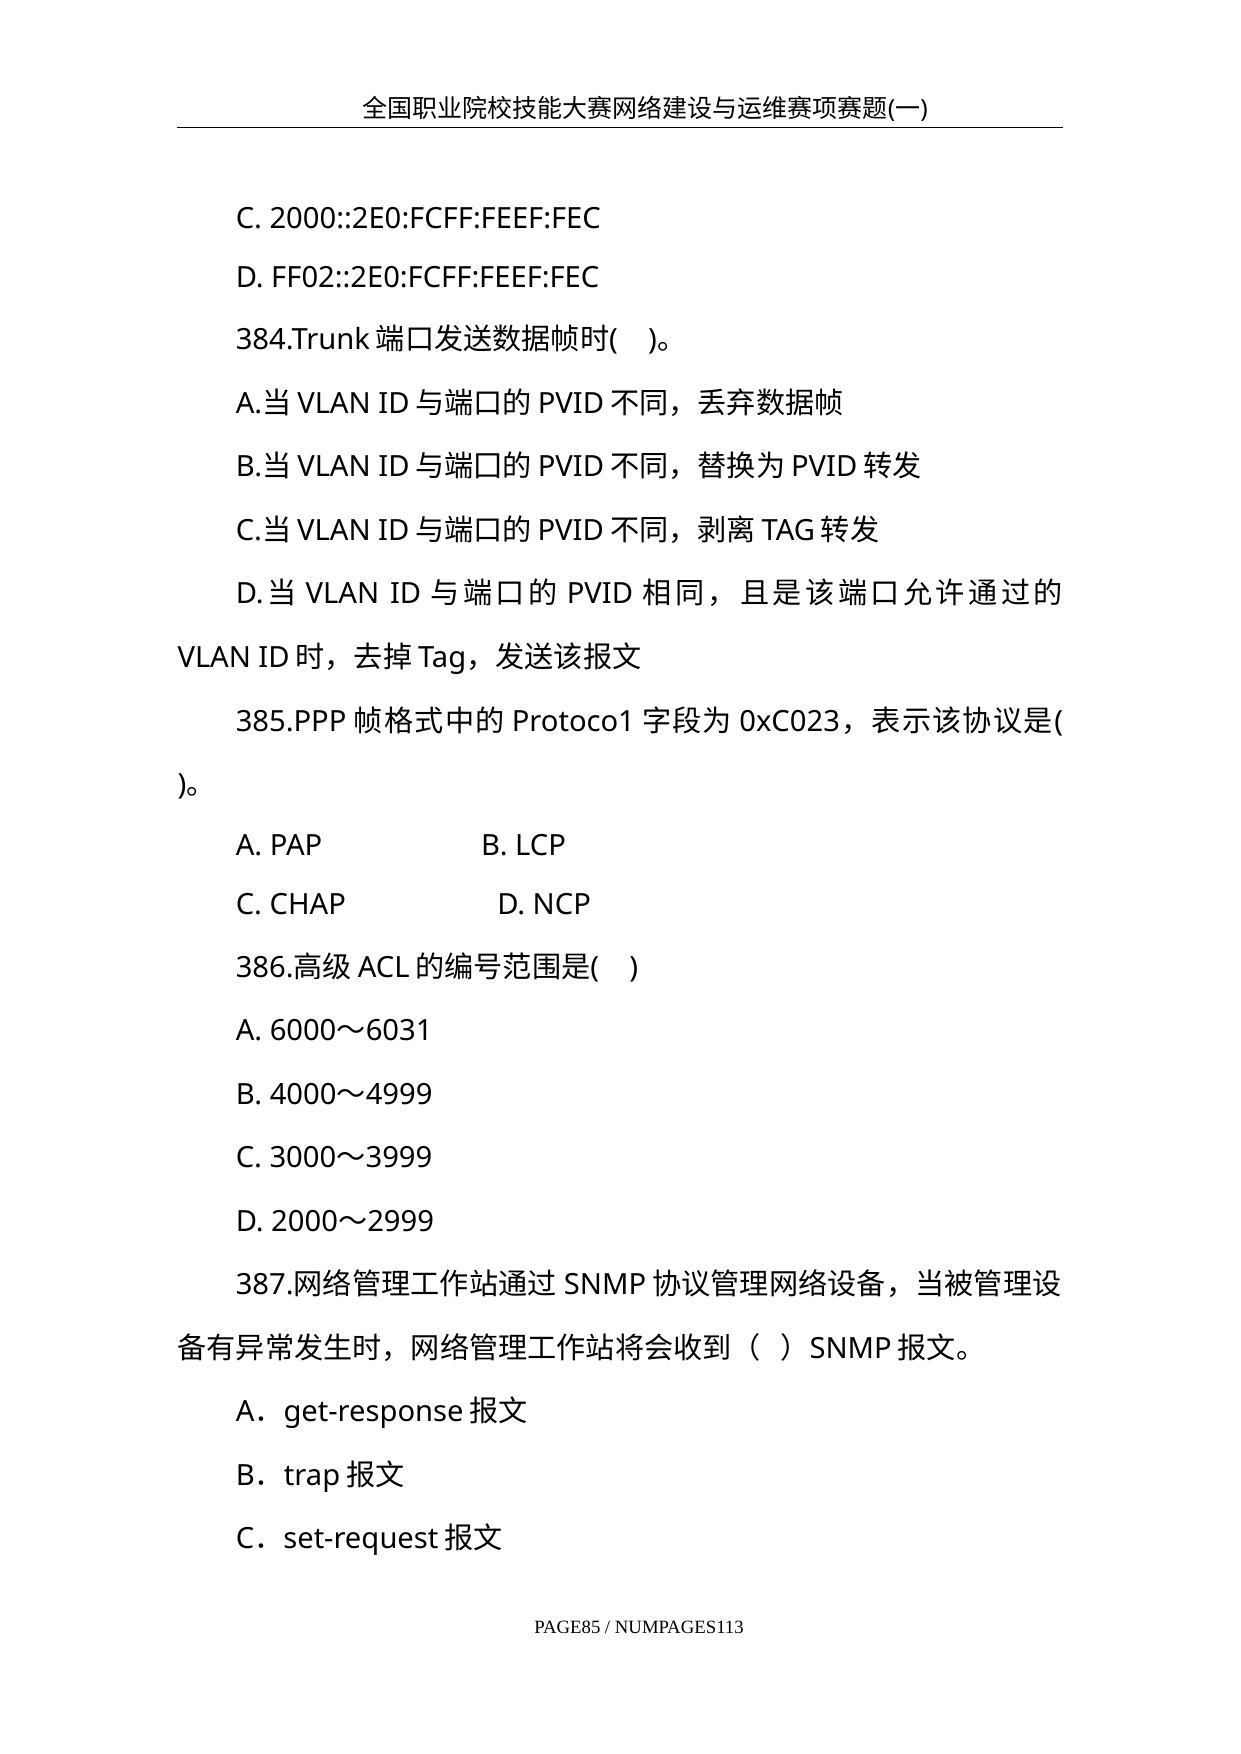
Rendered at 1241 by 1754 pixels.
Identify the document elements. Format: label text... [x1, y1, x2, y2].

text B.当VLAN ID与端囗的PVID不同，替换为PVID转发 [177, 443, 1063, 485]
text A．get-response报文 [177, 1388, 1063, 1430]
text B. 4000～4999 [177, 1070, 1063, 1113]
text C．set-request报文 [177, 1515, 1063, 1557]
text D. FF02::2E0:FCFF:FEEF:FEC [177, 256, 1063, 296]
text D. 2000～2999 [177, 1197, 1063, 1240]
text C. CHAP D. NCP [177, 884, 1063, 923]
text A. PAP B. LCP [177, 824, 1063, 864]
text C. 2000::2E0:FCFF:FEEF:FEC [177, 197, 1063, 237]
text D.当VLAN ID与端口的PVID相同，且是该端口允许通过的VLAN ID时，去掉Tag，发送该报文 [177, 570, 1063, 676]
text 387.网络管理工作站通过SNMP协议管理网络设备，当被管理设备有异常发生时，网络管理工作站将会收到（ ）SNMP报文。 [177, 1261, 1063, 1367]
text C.当VLAN ID与端口的PVID不同，剥离TAG转发 [177, 506, 1063, 549]
text B．trap报文 [177, 1451, 1063, 1494]
text 385.PPP帧格式中的Protoco1字段为0xC023，表示该协议是( )。 [177, 697, 1063, 803]
text C. 3000～3999 [177, 1134, 1063, 1176]
text 384.Trunk端口发送数据帧时( )。 [177, 316, 1063, 358]
text A.当VLAN ID与端口的PVID不同，丢弃数据帧 [177, 379, 1063, 422]
text A. 6000～6031 [177, 1007, 1063, 1049]
text 386.高级ACL的编号范围是( ) [177, 943, 1063, 986]
